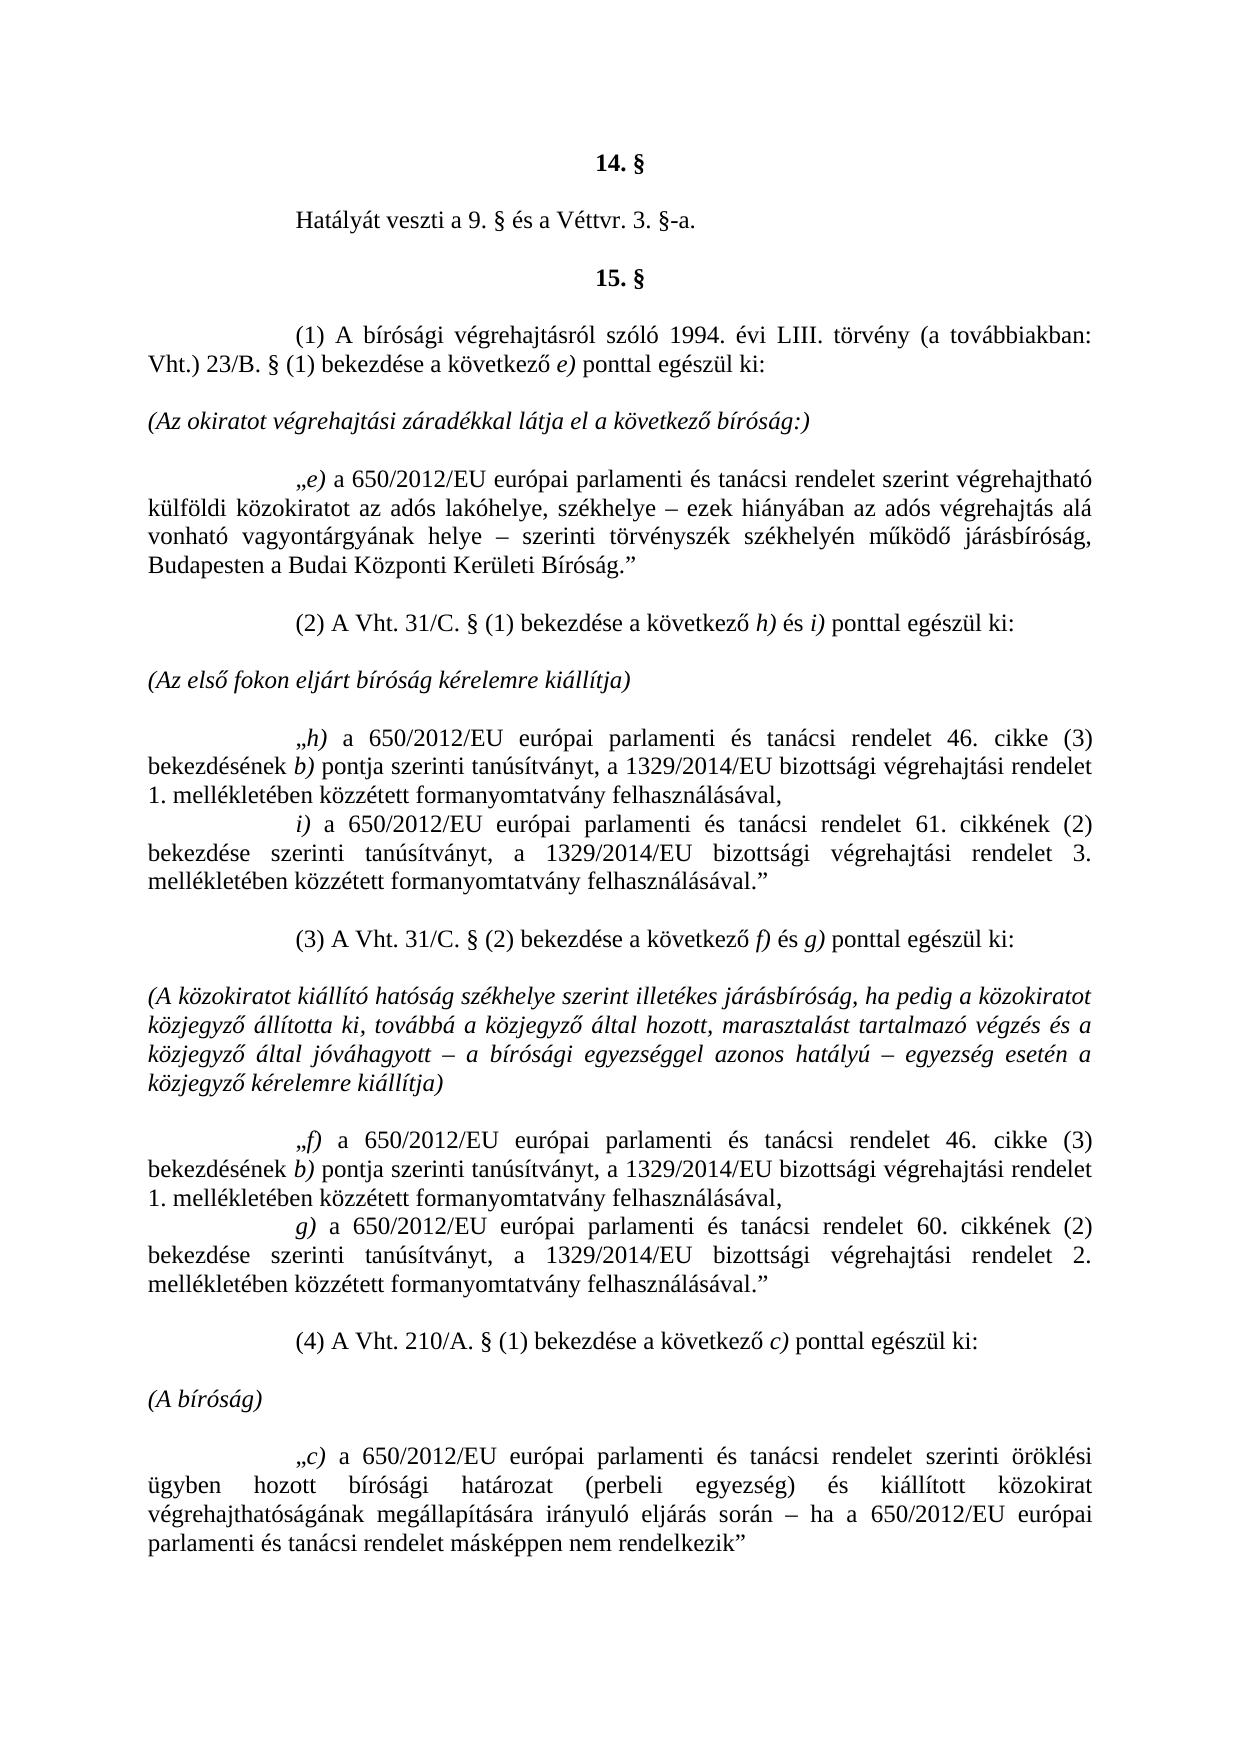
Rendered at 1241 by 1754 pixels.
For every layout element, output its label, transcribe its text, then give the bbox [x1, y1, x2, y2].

text (1) A bírósági végrehajtásról szóló 1994. évi LIII. törvény (a továbbiakban: Vht.) 23/B. § (1) bekezdése a következő e) ponttal egészül ki: [148, 320, 1093, 378]
text (2) A Vht. 31/C. § (1) bekezdése a következő h) és i) ponttal egészül ki: [295, 608, 1093, 636]
text „c) a 650/2012/EU európai parlamenti és tanácsi rendelet szerinti öröklési ügyben hozott bírósági határozat (perbeli egyezség) és kiállított közokirat végrehajthatóságának megállapítására irányuló eljárás során – ha a 650/2012/EU európai parlamenti és tanácsi rendelet másképpen nem rendelkezik” [148, 1441, 1093, 1556]
text „f) a 650/2012/EU európai parlamenti és tanácsi rendelet 46. cikke (3) bekezdésének b) pontja szerinti tanúsítványt, a 1329/2014/EU bizottsági végrehajtási rendelet 1. mellékletében közzétett formanyomtatvány felhasználásával, [148, 1125, 1093, 1211]
text i) a 650/2012/EU európai parlamenti és tanácsi rendelet 61. cikkének (2) bekezdése szerinti tanúsítványt, a 1329/2014/EU bizottsági végrehajtási rendelet 3. mellékletében közzétett formanyomtatvány felhasználásával.” [148, 809, 1093, 895]
text (A bíróság) [148, 1384, 1093, 1413]
text „h) a 650/2012/EU európai parlamenti és tanácsi rendelet 46. cikke (3) bekezdésének b) pontja szerinti tanúsítványt, a 1329/2014/EU bizottsági végrehajtási rendelet 1. mellékletében közzétett formanyomtatvány felhasználásával, [148, 723, 1093, 809]
text (A közokiratot kiállító hatóság székhelye szerint illetékes járásbíróság, ha pedig a közokiratot közjegyző állította ki, továbbá a közjegyző által hozott, marasztalást tartalmazó végzés és a közjegyző által jóváhagyott – a bírósági egyezséggel azonos hatályú – egyezség esetén a közjegyző kérelemre kiállítja) [148, 981, 1093, 1096]
text (Az okiratot végrehajtási záradékkal látja el a következő bíróság:) [148, 406, 1093, 435]
text g) a 650/2012/EU európai parlamenti és tanácsi rendelet 60. cikkének (2) bekezdése szerinti tanúsítványt, a 1329/2014/EU bizottsági végrehajtási rendelet 2. mellékletében közzétett formanyomtatvány felhasználásával.” [148, 1211, 1093, 1298]
text (Az első fokon eljárt bíróság kérelemre kiállítja) [148, 665, 1093, 694]
text Hatályát veszti a 9. § és a Véttvr. 3. §-a. [148, 205, 1093, 234]
text „e) a 650/2012/EU európai parlamenti és tanácsi rendelet szerint végrehajtható külföldi közokiratot az adós lakóhelye, székhelye – ezek hiányában az adós végrehajtás alá vonható vagyontárgyának helye – szerinti törvényszék székhelyén működő járásbíróság, Budapesten a Budai Központi Kerületi Bíróság.” [148, 464, 1093, 579]
text 15. § [148, 263, 1093, 291]
text 14. § [148, 148, 1093, 176]
text (3) A Vht. 31/C. § (2) bekezdése a következő f) és g) ponttal egészül ki: [148, 924, 1093, 953]
text (4) A Vht. 210/A. § (1) bekezdése a következő c) ponttal egészül ki: [148, 1326, 1093, 1355]
